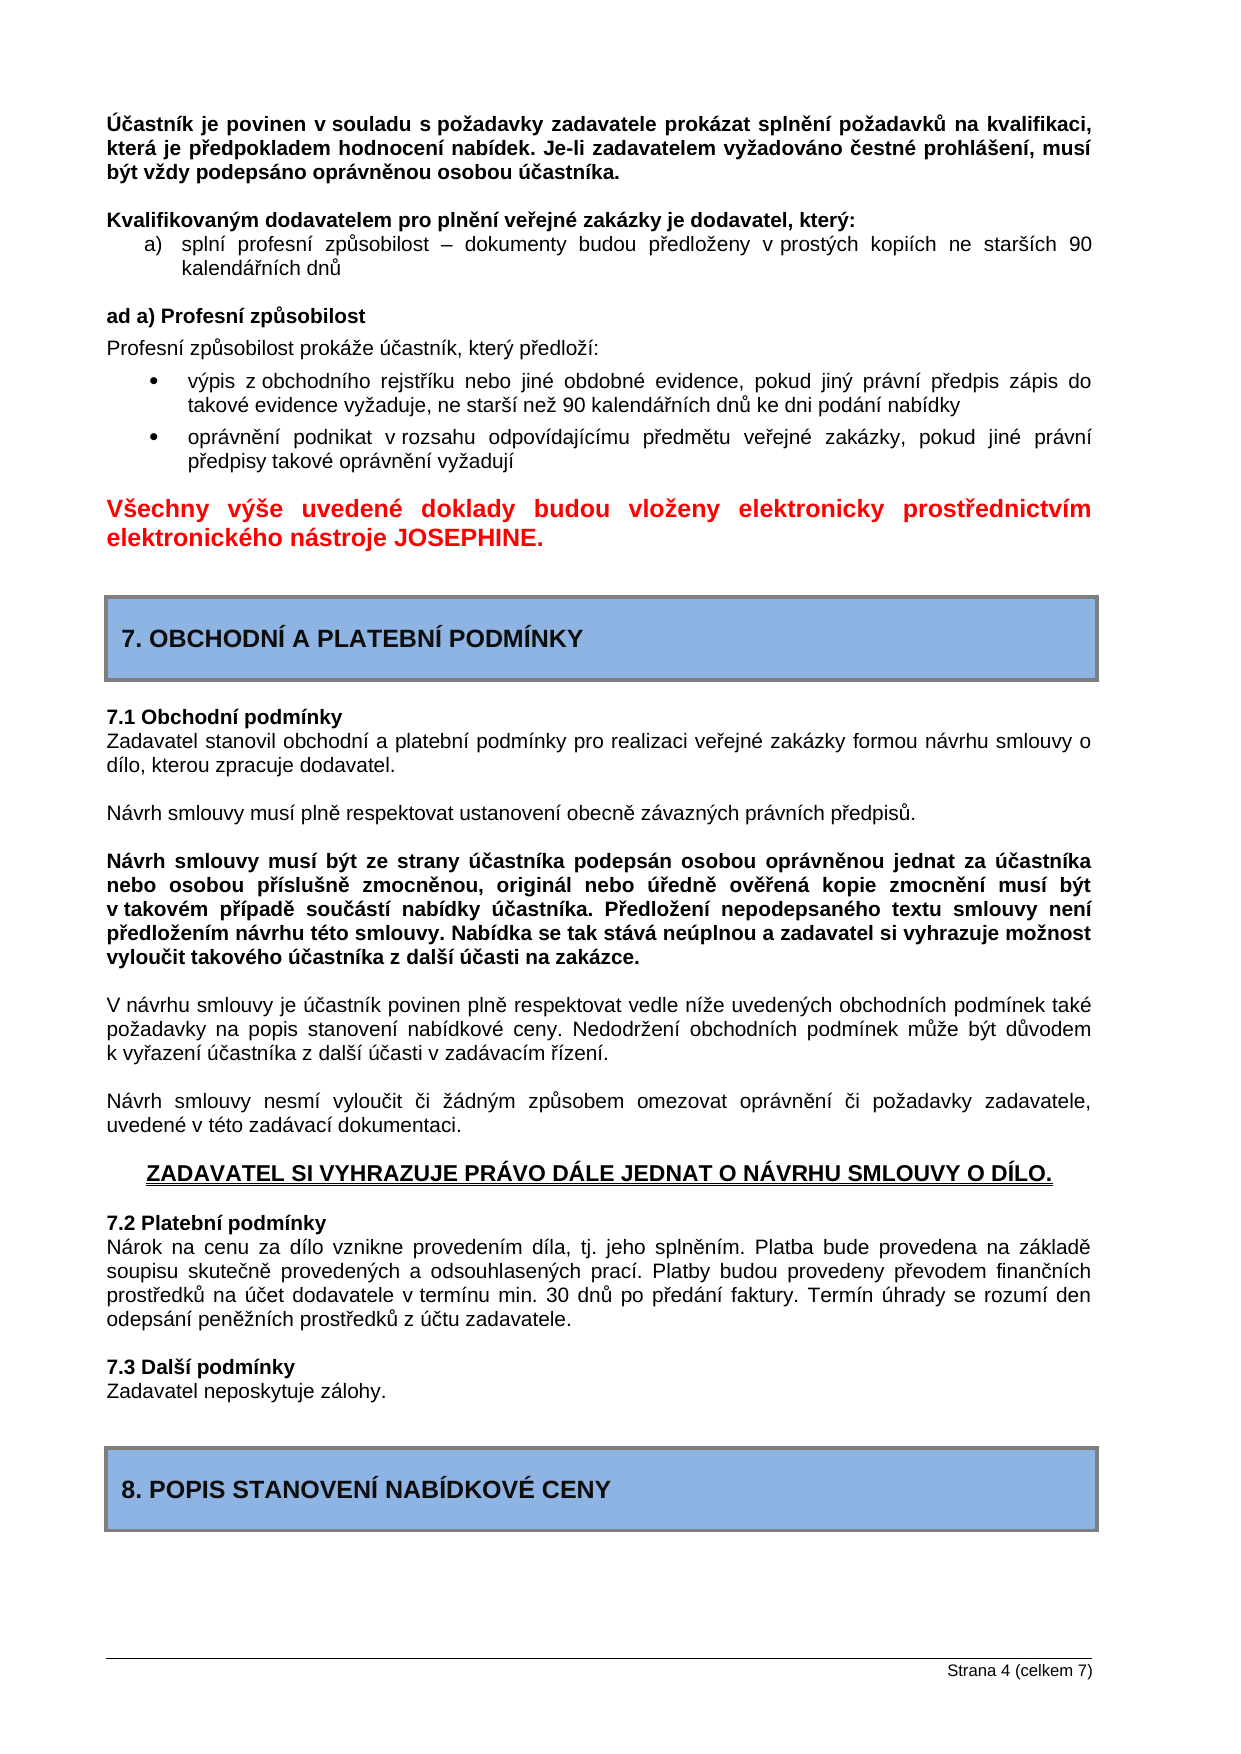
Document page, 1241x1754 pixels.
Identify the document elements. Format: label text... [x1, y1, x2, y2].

text Profesní způsobilost prokáže účastník, který předloží: [106, 336, 1092, 360]
text Zadavatel neposkytuje zálohy. [106, 1378, 1092, 1402]
text ZADAVATEL si vyhrazuje právo dále jednat o návrhu smlouvy o dílo. [106, 1160, 1092, 1187]
text Zadavatel stanovil obchodní a platební podmínky pro realizaci veřejné zakázky formou návrhu smlouvy o dílo, kterou zpracuje dodavatel. [106, 729, 1092, 777]
text Všechny výše uvedené doklady budou vloženy elektronicky prostřednictvím elektronického nástroje JOSEPHINE. [106, 494, 1092, 552]
list oprávnění podnikat v rozsahu odpovídajícímu předmětu veřejné zakázky, pokud jiné právní předpisy takové oprávnění vyžadují [150, 425, 1092, 473]
text 7.3 Další podmínky [106, 1354, 1092, 1378]
text Účastník je povinen v souladu s požadavky zadavatele prokázat splnění požadavků na kvalifikaci, která je předpokladem hodnocení nabídek. Je-li zadavatelem vyžadováno čestné prohlášení, musí být vždy podepsáno oprávněnou osobou účastníka. [106, 112, 1092, 184]
text Kvalifikovaným dodavatelem pro plnění veřejné zakázky je dodavatel, který: [106, 208, 1092, 232]
text 7.2 Platební podmínky [106, 1211, 1092, 1235]
text ad a) Profesní způsobilost [106, 304, 1092, 328]
text V návrhu smlouvy je účastník povinen plně respektovat vedle níže uvedených obchodních podmínek také požadavky na popis stanovení nabídkové ceny. Nedodržení obchodních podmínek může být důvodem k vyřazení účastníka z další účasti v zadávacím řízení. [106, 993, 1092, 1064]
list splní profesní způsobilost – dokumenty budou předloženy v prostých kopiích ne starších 90 kalendářních dnů [144, 232, 1092, 280]
text Návrh smlouvy musí plně respektovat ustanovení obecně závazných právních předpisů. [106, 801, 1092, 825]
text Návrh smlouvy musí být ze strany účastníka podepsán osobou oprávněnou jednat za účastníka nebo osobou příslušně zmocněnou, originál nebo úředně ověřená kopie zmocnění musí být v takovém případě součástí nabídky účastníka. Předložení nepodepsaného textu smlouvy není předložením návrhu této smlouvy. Nabídka se tak stává neúplnou a zadavatel si vyhrazuje možnost vyloučit takového účastníka z další účasti na zakázce. [106, 849, 1092, 969]
list výpis z obchodního rejstříku nebo jiné obdobné evidence, pokud jiný právní předpis zápis do takové evidence vyžaduje, ne starší než 90 kalendářních dnů ke dni podání nabídky [150, 368, 1092, 416]
text 7.1 Obchodní podmínky [106, 705, 1092, 729]
text Nárok na cenu za dílo vznikne provedením díla, tj. jeho splněním. Platba bude provedena na základě soupisu skutečně provedených a odsouhlasených prací. Platby budou provedeny převodem finančních prostředků na účet dodavatele v termínu min. 30 dnů po předání faktury. Termín úhrady se rozumí den odepsání peněžních prostředků z účtu zadavatele. [106, 1235, 1092, 1331]
text Návrh smlouvy nesmí vyloučit či žádným způsobem omezovat oprávnění či požadavky zadavatele, uvedené v této zadávací dokumentaci. [106, 1088, 1092, 1136]
